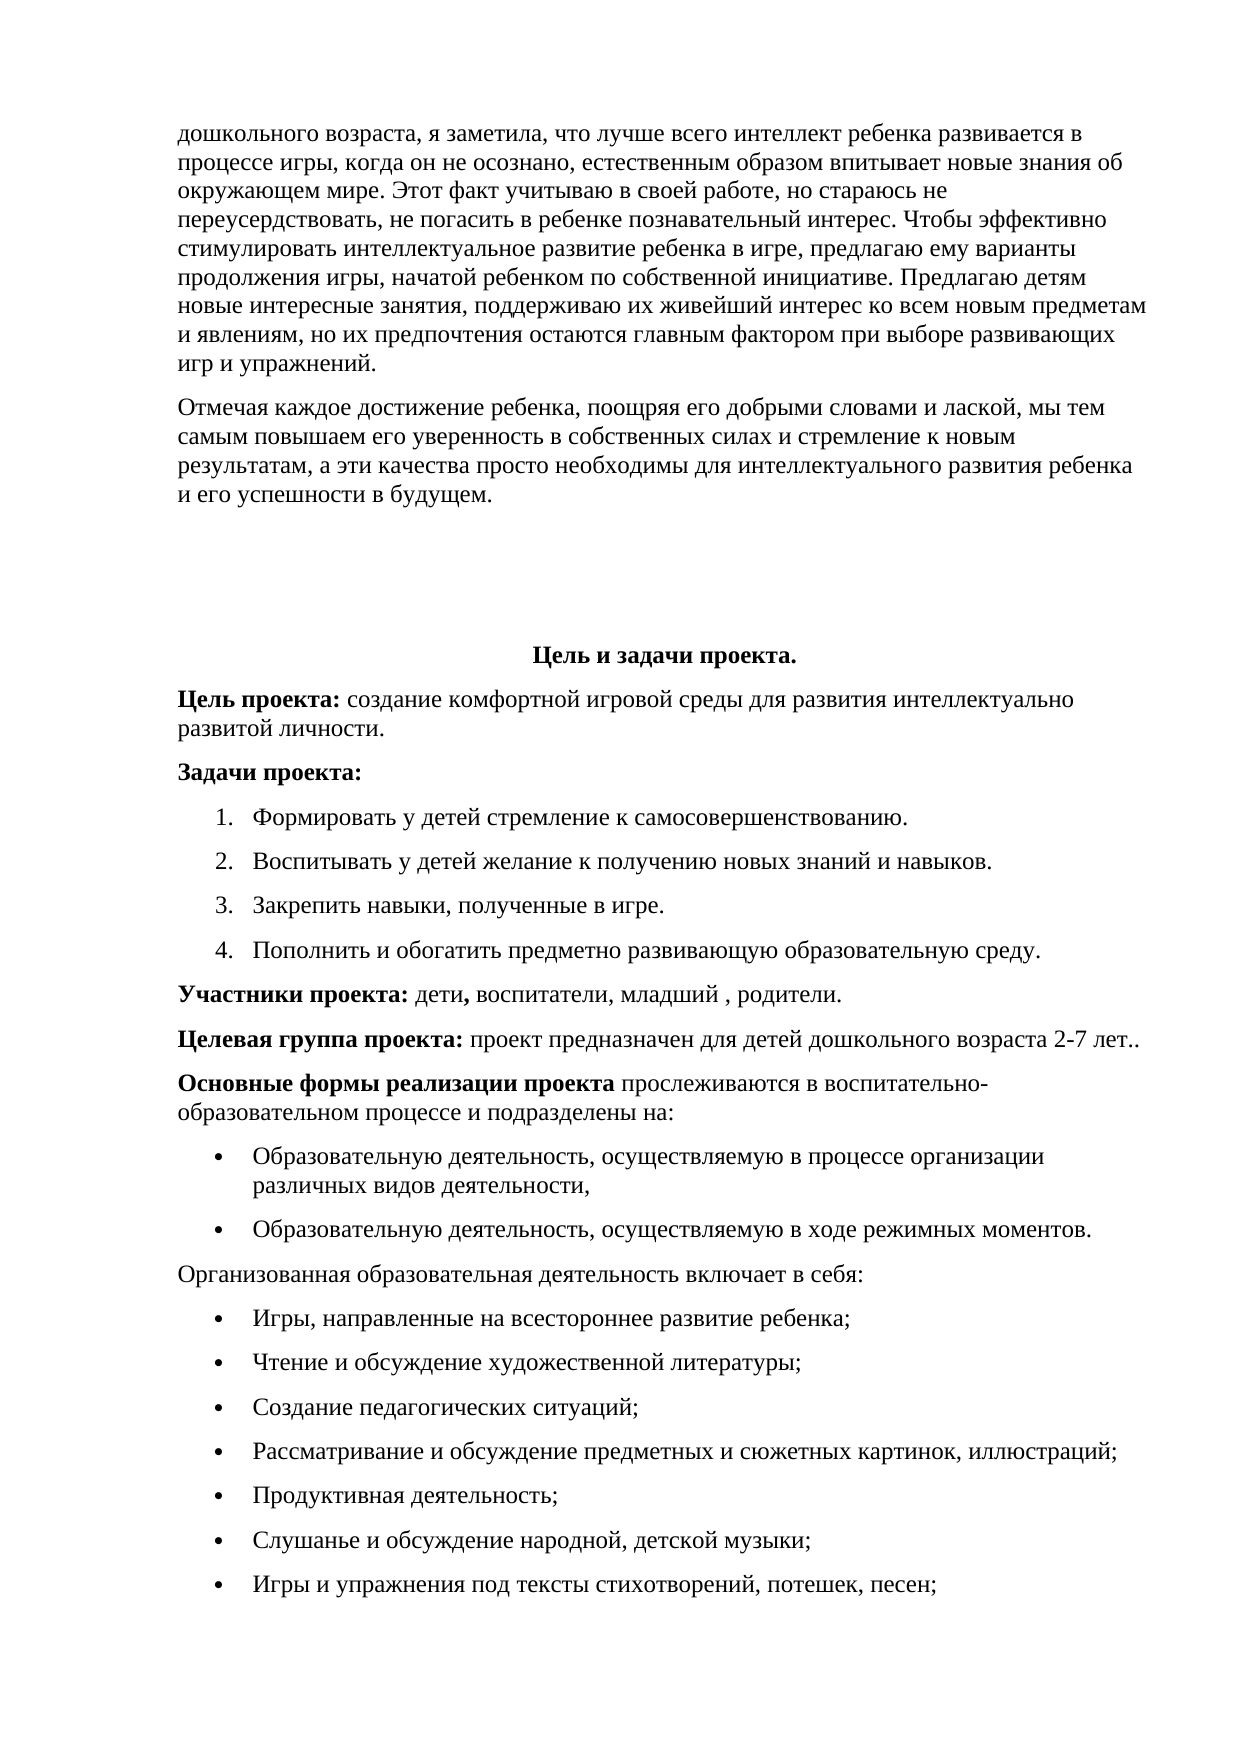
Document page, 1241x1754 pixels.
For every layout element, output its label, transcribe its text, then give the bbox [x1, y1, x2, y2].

list Рассматривание и обсуждение предметных и сюжетных картинок, иллюстраций; [215, 1436, 1152, 1465]
list Слушанье и обсуждение народной, детской музыки; [215, 1525, 1152, 1554]
list Продуктивная деятельность; [215, 1481, 1152, 1509]
list Игры и упражнения под тексты стихотворений, потешек, песен; [215, 1569, 1152, 1598]
text Участники проекта: дети, воспитатели, младший , родители. [177, 979, 1152, 1008]
list Создание педагогических ситуаций; [215, 1392, 1152, 1421]
list Образовательную деятельность, осуществляемую в процессе организации различных видов деятельности, [215, 1141, 1152, 1199]
text Задачи проекта: [177, 757, 1152, 786]
list Образовательную деятельность, осуществляемую в ходе режимных моментов. [215, 1214, 1152, 1243]
list Формировать у детей стремление к самосовершенствованию. [215, 802, 1152, 831]
text Цель проекта: создание комфортной игровой среды для развития интеллектуально развитой личности. [177, 684, 1152, 742]
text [177, 118, 1152, 377]
text Отмечая каждое достижение ребенка, поощряя его добрыми словами и лаской, мы тем самым повышаем его уверенность в собственных силах и стремление к новым результатам, а эти качества просто необходимы для интеллектуального развития ребенка и его успешности в будущем. [177, 392, 1152, 507]
text Организованная образовательная деятельность включает в себя: [177, 1259, 1152, 1287]
list Закрепить навыки, полученные в игре. [215, 891, 1152, 919]
text Цель и задачи проекта. [177, 640, 1152, 669]
list Пополнить и обогатить предметно развивающую образовательную среду. [215, 935, 1152, 964]
list Чтение и обсуждение художественной литературы; [215, 1347, 1152, 1376]
text Основные формы реализации проекта прослеживаются в воспитательно-образовательном процессе и подразделены на: [177, 1068, 1152, 1126]
list Воспитывать у детей желание к получению новых знаний и навыков. [215, 846, 1152, 875]
list Игры, направленные на всестороннее развитие ребенка; [215, 1303, 1152, 1332]
text Целевая группа проекта: проект предназначен для детей дошкольного возраста 2-7 лет.. [177, 1024, 1152, 1052]
